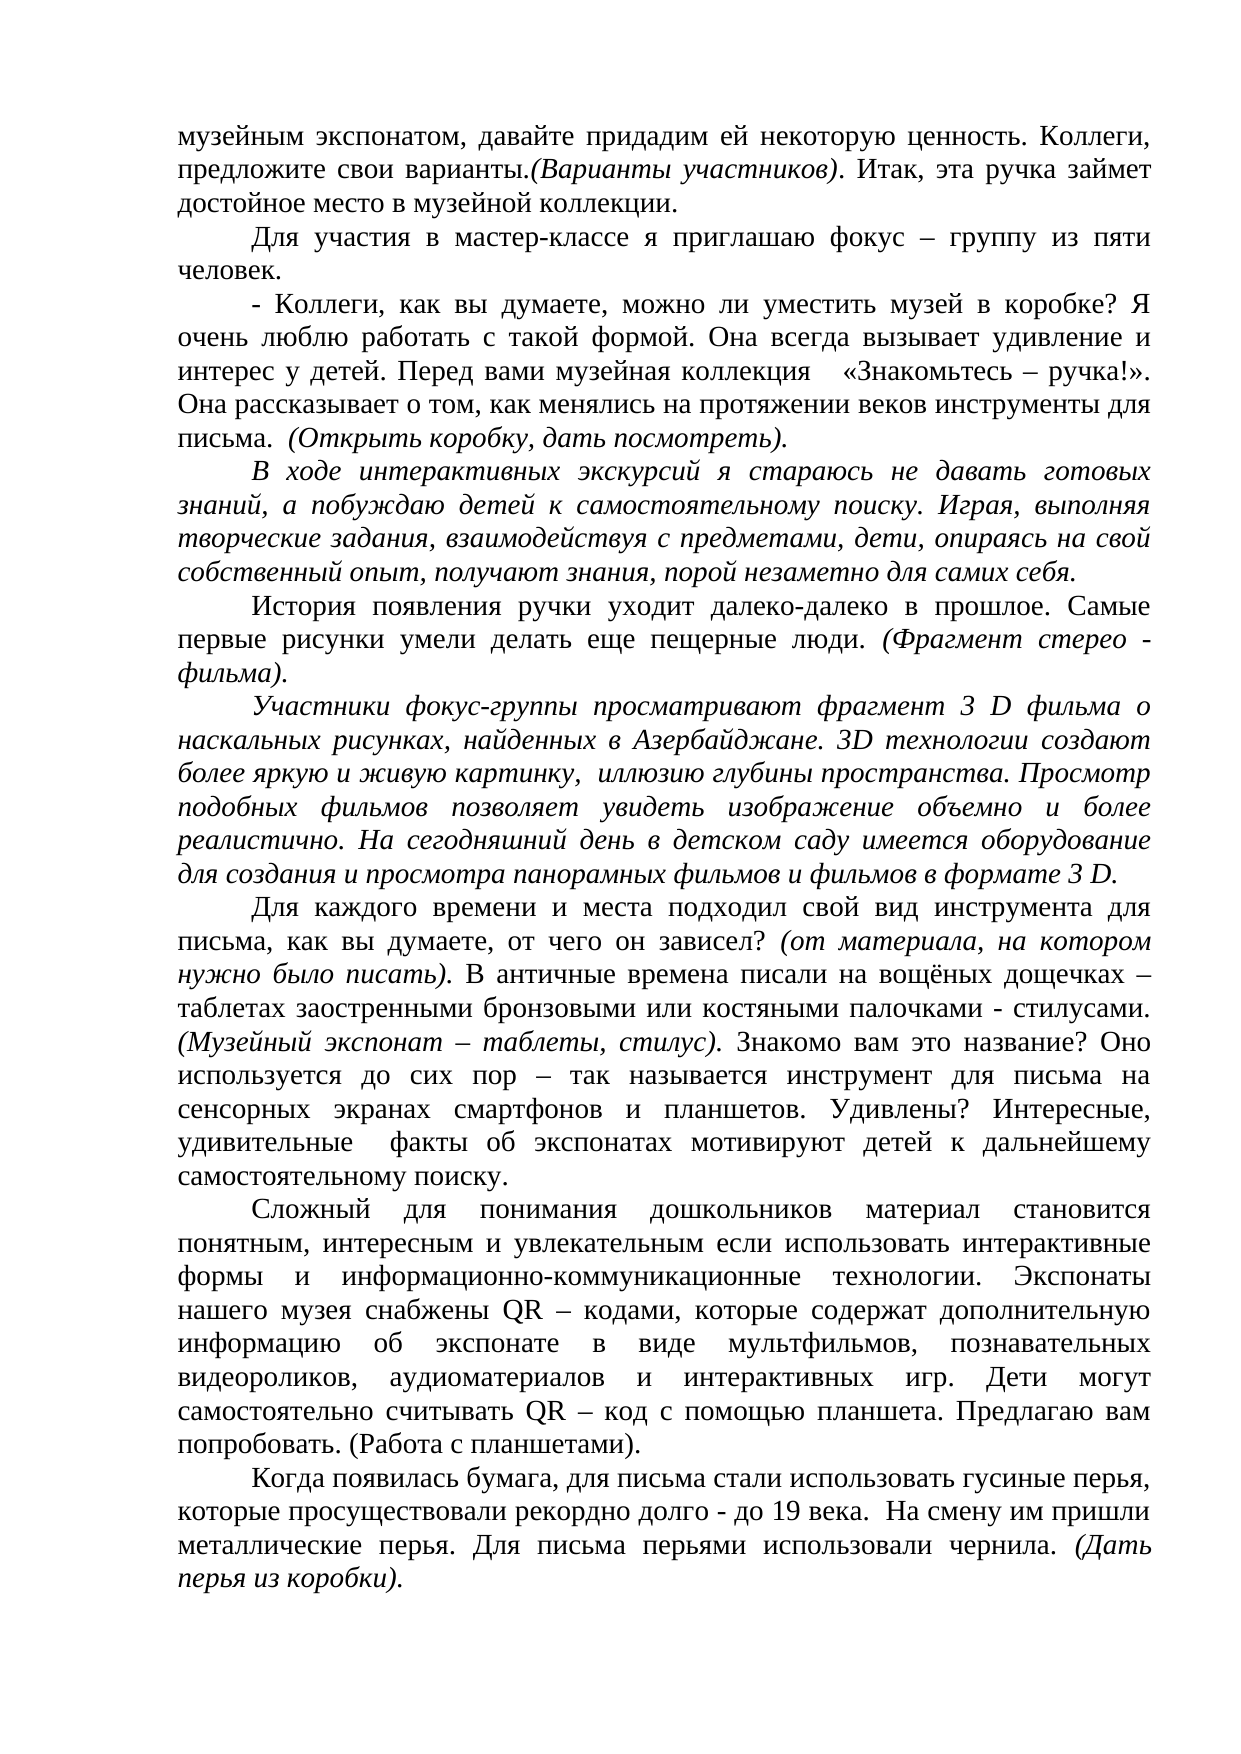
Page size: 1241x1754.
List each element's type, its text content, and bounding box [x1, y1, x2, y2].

text Для каждого времени и места подходил свой вид инструмента для письма, как вы думаете, от чего он зависел? (от материала, на котором нужно было писать). В античные времена писали на вощёных дощечках – таблетах заостренными бронзовыми или костяными палочками - стилусами. (Музейный экспонат – таблеты, стилус). Знакомо вам это название? Оно используется до сих пор – так называется инструмент для письма на сенсорных экранах смартфонов и планшетов. Удивлены? Интересные, удивительные факты об экспонатах мотивируют детей к дальнейшему самостоятельному поиску. [177, 889, 1152, 1191]
text - Коллеги, как вы думаете, можно ли уместить музей в коробке? Я очень люблю работать с такой формой. Она всегда вызывает удивление и интерес у детей. Перед вами музейная коллекция «Знакомьтесь – ручка!». Она рассказывает о том, как менялись на протяжении веков инструменты для письма. (Открыть коробку, дать посмотреть). [177, 286, 1152, 453]
text Когда появилась бумага, для письма стали использовать гусиные перья, которые просуществовали рекордно долго - до 19 века. На смену им пришли металлические перья. Для письма перьями использовали чернила. (Дать перья из коробки). [177, 1460, 1152, 1594]
text Участники фокус-группы просматривают фрагмент 3 D фильма о наскальных рисунках, найденных в Азербайджане. 3D технологии создают более яркую и живую картинку, иллюзию глубины пространства. Просмотр подобных фильмов позволяет увидеть изображение объемно и более реалистично. На сегодняшний день в детском саду имеется оборудование для создания и просмотра панорамных фильмов и фильмов в формате 3 D. [177, 688, 1152, 889]
text История появления ручки уходит далеко-далеко в прошлое. Самые первые рисунки умели делать еще пещерные люди. (Фрагмент стерео - фильма). [177, 588, 1152, 688]
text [177, 118, 1152, 219]
text Для участия в мастер-классе я приглашаю фокус – группу из пяти человек. [177, 219, 1152, 286]
text В ходе интерактивных экскурсий я стараюсь не давать готовых знаний, а побуждаю детей к самостоятельному поиску. Играя, выполняя творческие задания, взаимодействуя с предметами, дети, опираясь на свой собственный опыт, получают знания, порой незаметно для самих себя. [177, 453, 1152, 588]
text Сложный для понимания дошкольников материал становится понятным, интересным и увлекательным если использовать интерактивные формы и информационно-коммуникационные технологии. Экспонаты нашего музея снабжены QR – кодами, которые содержат дополнительную информацию об экспонате в виде мультфильмов, познавательных видеороликов, аудиоматериалов и интерактивных игр. Дети могут самостоятельно считывать QR – код с помощью планшета. Предлагаю вам попробовать. (Работа с планшетами). [177, 1191, 1152, 1460]
